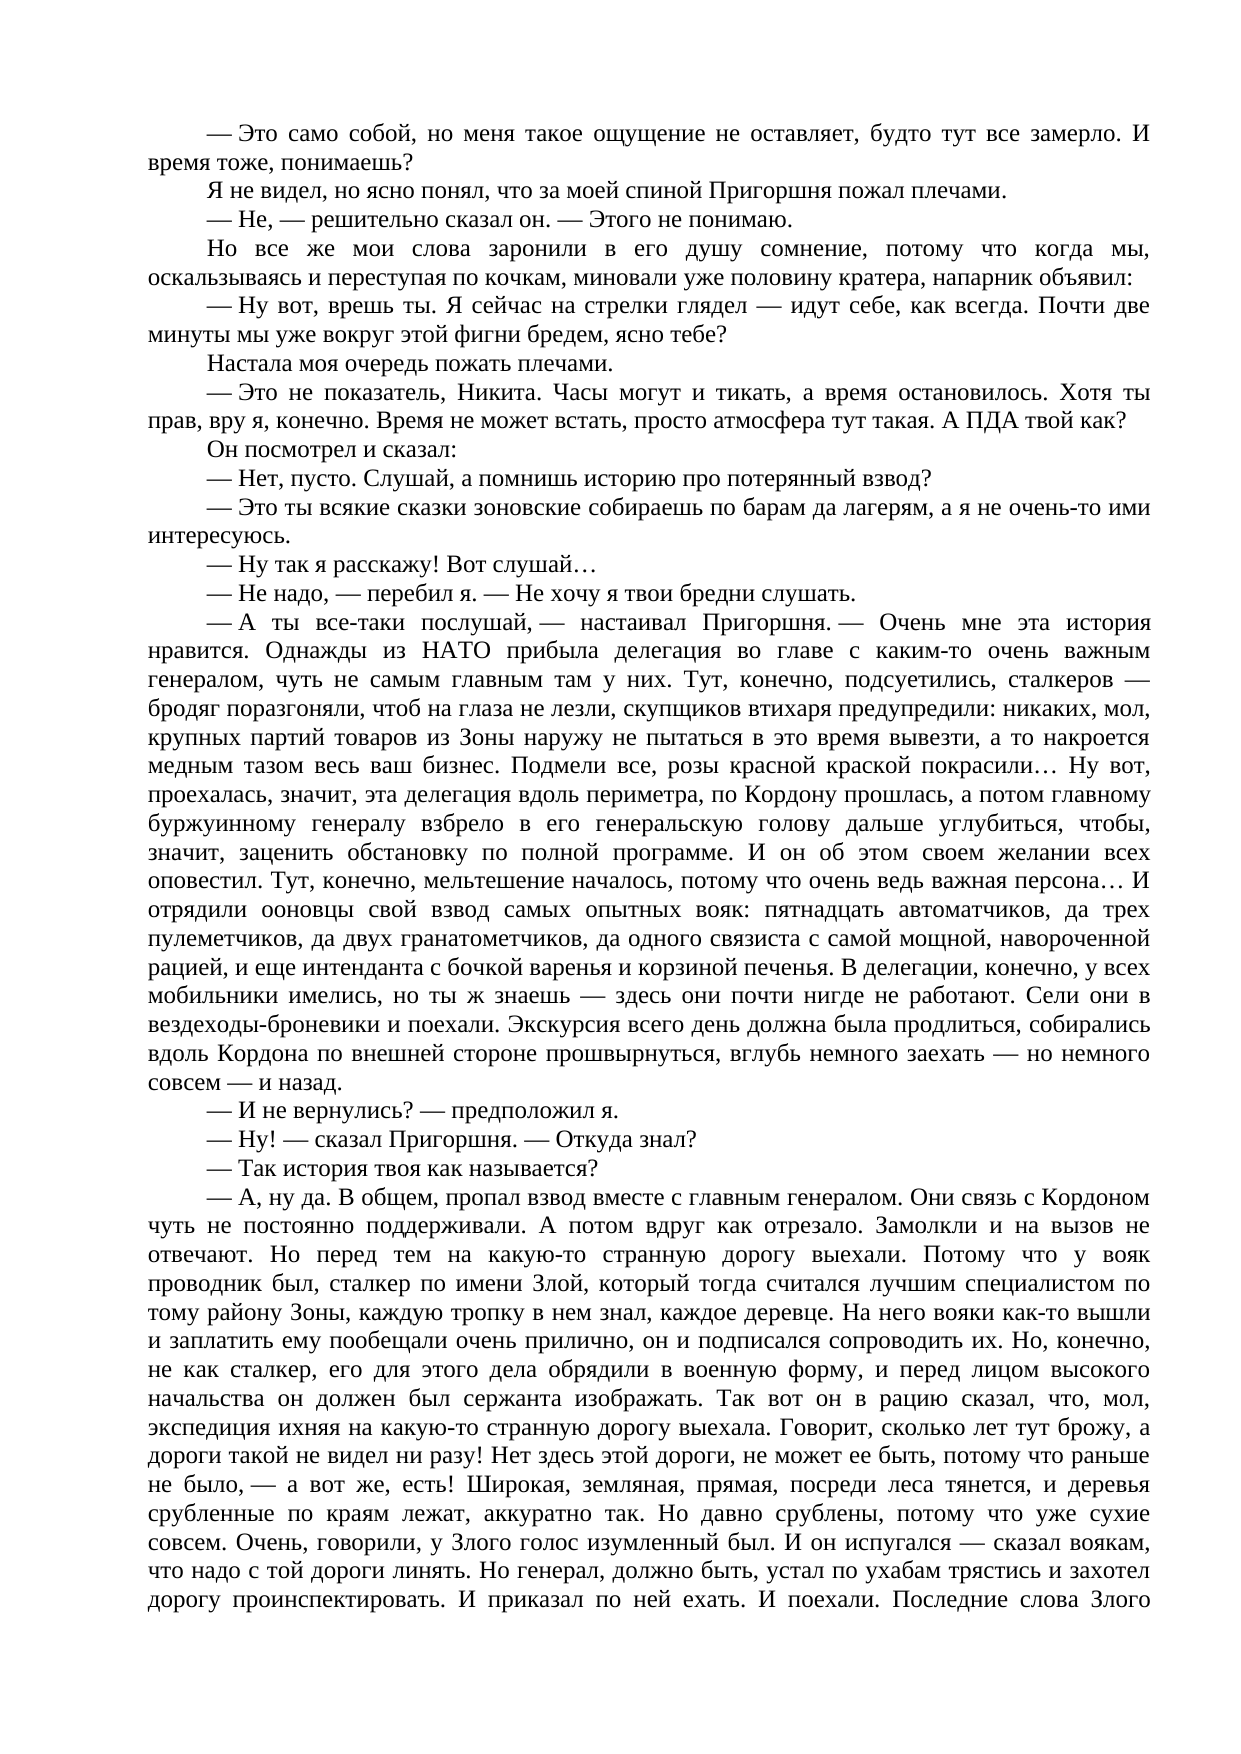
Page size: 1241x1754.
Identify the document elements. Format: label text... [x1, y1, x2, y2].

text — И не вернулись? — предположил я. [148, 1096, 1152, 1124]
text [148, 1182, 1152, 1613]
text — Нет, пусто. Слушай, а помнишь историю про потерянный взвод? [148, 463, 1152, 492]
text — Ну вот, врешь ты. Я сейчас на стрелки глядел — идут себе, как всегда. Почти две минуты мы уже вокруг этой фигни бредем, ясно тебе? [148, 291, 1152, 348]
text — А ты все-таки послушай, — настаивал Пригоршня. — Очень мне эта история нравится. Однажды из НАТО прибыла делегация во главе с каким-то очень важным генералом, чуть не самым главным там у них. Тут, конечно, подсуетились, сталкеров — бродяг поразгоняли, чтоб на глаза не лезли, скупщиков втихаря предупредили: никаких, мол, крупных партий товаров из Зоны наружу не пытаться в это время вывезти, а то накроется медным тазом весь ваш бизнес. Подмели все, розы красной краской покрасили… Ну вот, проехалась, значит, эта делегация вдоль периметра, по Кордону прошлась, а потом главному буржуинному генералу взбрело в его генеральскую голову дальше углубиться, чтобы, значит, заценить обстановку по полной программе. И он об этом своем желании всех оповестил. Тут, конечно, мельтешение началось, потому что очень ведь важная персона… И отрядили ооновцы свой взвод самых опытных вояк: пятнадцать автоматчиков, да трех пулеметчиков, да двух гранатометчиков, да одного связиста с самой мощной, навороченной рацией, и еще интенданта с бочкой варенья и корзиной печенья. В делегации, конечно, у всех мобильники имелись, но ты ж знаешь — здесь они почти нигде не работают. Сели они в вездеходы-броневики и поехали. Экскурсия всего день должна была продлиться, собирались вдоль Кордона по внешней стороне прошвырнуться, вглубь немного заехать — но немного совсем — и назад. [148, 607, 1152, 1096]
text — Ну! — сказал Пригоршня. — Откуда знал? [148, 1124, 1152, 1153]
text — Так история твоя как называется? [148, 1153, 1152, 1182]
text — Не надо, — перебил я. — Не хочу я твои бредни слушать. [148, 578, 1152, 607]
text Он посмотрел и сказал: [148, 434, 1152, 463]
text — Не, — решительно сказал он. — Этого не понимаю. [148, 204, 1152, 233]
text — Это не показатель, Никита. Часы могут и тикать, а время остановилось. Хотя ты прав, вру я, конечно. Время не может встать, просто атмосфера тут такая. А ПДА твой как? [148, 377, 1152, 434]
text Я не видел, но ясно понял, что за моей спиной Пригоршня пожал плечами. [148, 176, 1152, 204]
text — Это само собой, но меня такое ощущение не оставляет, будто тут все замерло. И время тоже, понимаешь? [148, 118, 1152, 176]
text Но все же мои слова заронили в его душу сомнение, потому что когда мы, оскальзываясь и переступая по кочкам, миновали уже половину кратера, напарник объявил: [148, 233, 1152, 291]
text — Ну так я расскажу! Вот слушай… [148, 549, 1152, 578]
text — Это ты всякие сказки зоновские собираешь по барам да лагерям, а я не очень-то ими интересуюсь. [148, 492, 1152, 549]
text Настала моя очередь пожать плечами. [148, 348, 1152, 377]
